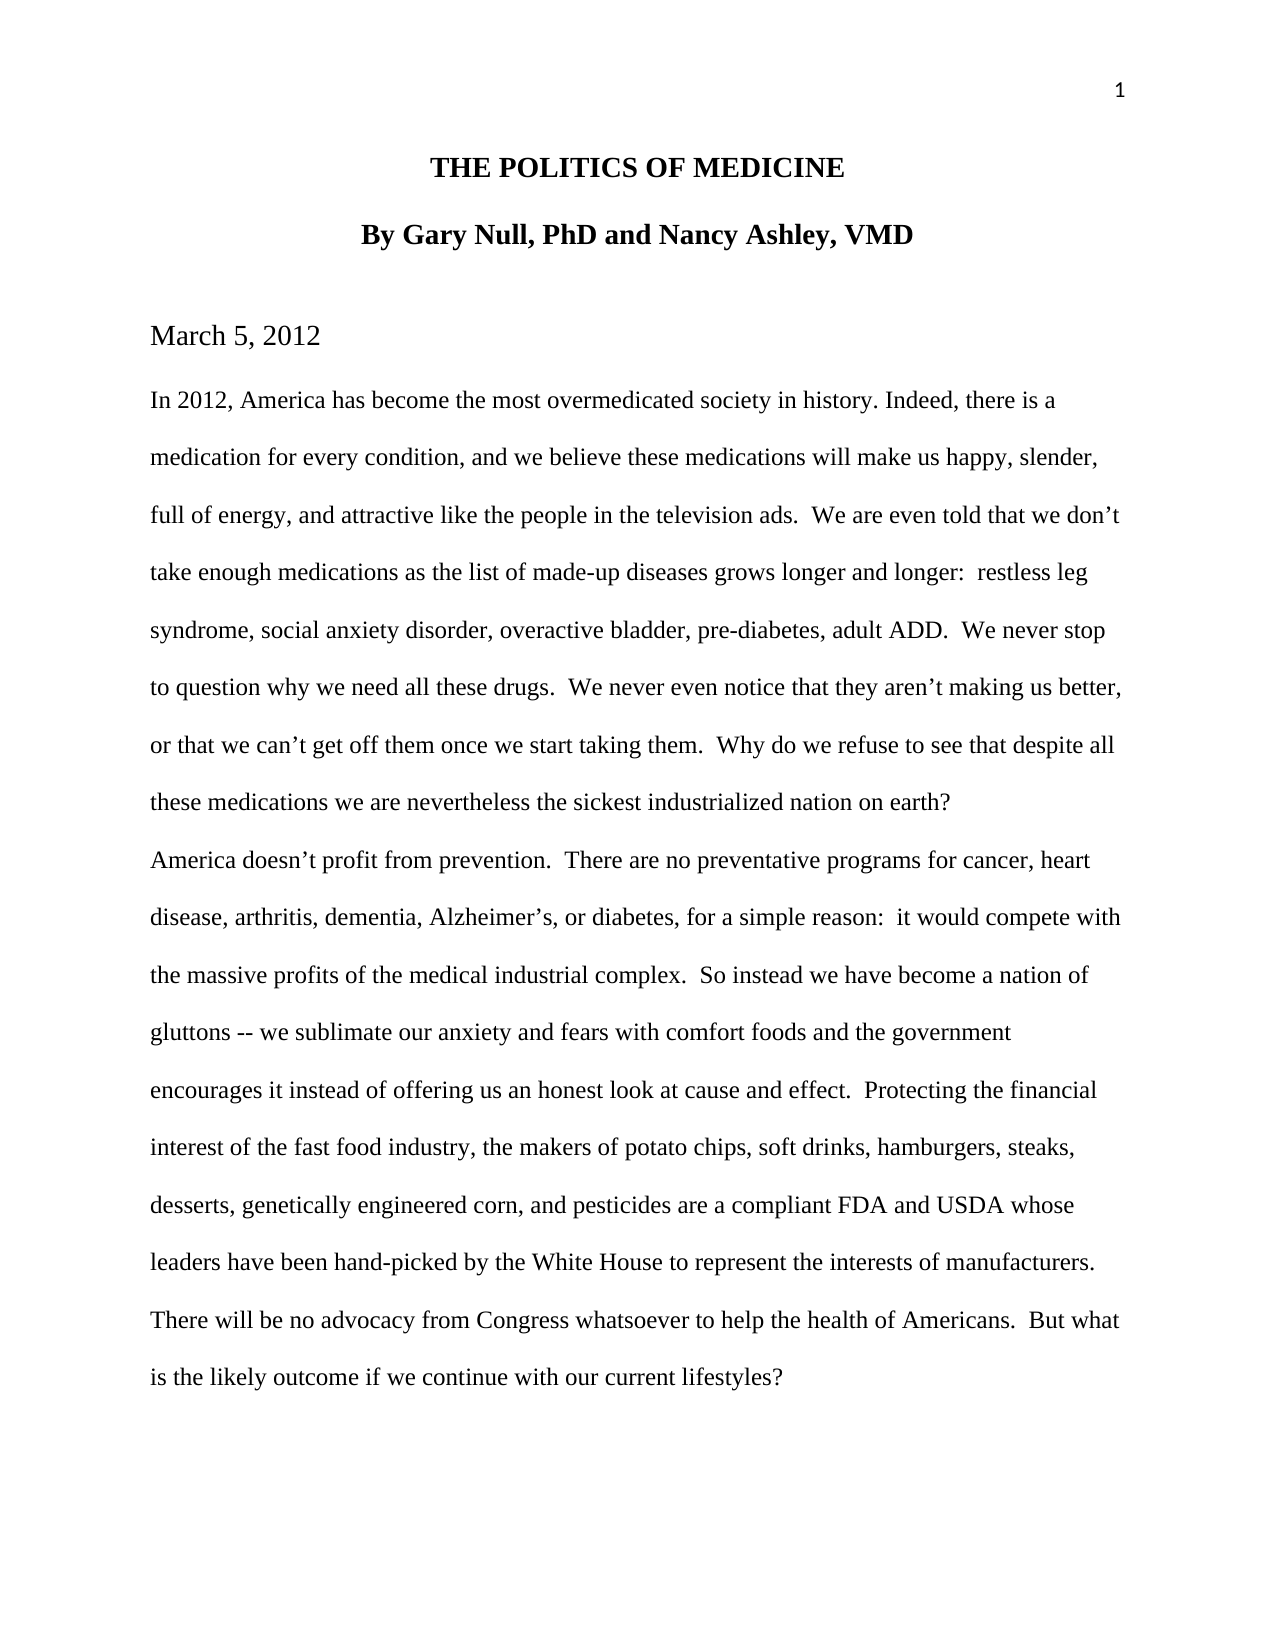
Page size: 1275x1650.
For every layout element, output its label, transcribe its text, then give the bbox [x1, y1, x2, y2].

text By Gary Null, PhD and Nancy Ashley, VMD [150, 217, 1125, 251]
text In 2012, America has become the most overmedicated society in history. Indeed, there is a medication for every condition, and we believe these medications will make us happy, slender, full of energy, and attractive like the people in the television ads. We are even told that we don’t take enough medications as the list of made-up diseases grows longer and longer: restless leg syndrome, social anxiety disorder, overactive bladder, pre-diabetes, adult ADD. We never stop to question why we need all these drugs. We never even notice that they aren’t making us better, or that we can’t get off them once we start taking them. Why do we refuse to see that despite all these medications we are nevertheless the sickest industrialized nation on earth? [150, 385, 1125, 816]
text THE POLITICS OF MEDICINE [150, 150, 1125, 183]
text America doesn’t profit from prevention. There are no preventative programs for cancer, heart disease, arthritis, dementia, Alzheimer’s, or diabetes, for a simple reason: it would compete with the massive profits of the medical industrial complex. So instead we have become a nation of gluttons -- we sublimate our anxiety and fears with comfort foods and the government encourages it instead of offering us an honest look at cause and effect. Protecting the financial interest of the fast food industry, the makers of potato chips, soft drinks, hamburgers, steaks, desserts, genetically engineered corn, and pesticides are a compliant FDA and USDA whose leaders have been hand-picked by the White House to represent the interests of manufacturers. There will be no advocacy from Congress whatsoever to help the health of Americans. But what is the likely outcome if we continue with our current lifestyles? [150, 845, 1125, 1391]
text March 5, 2012 [150, 318, 1125, 351]
